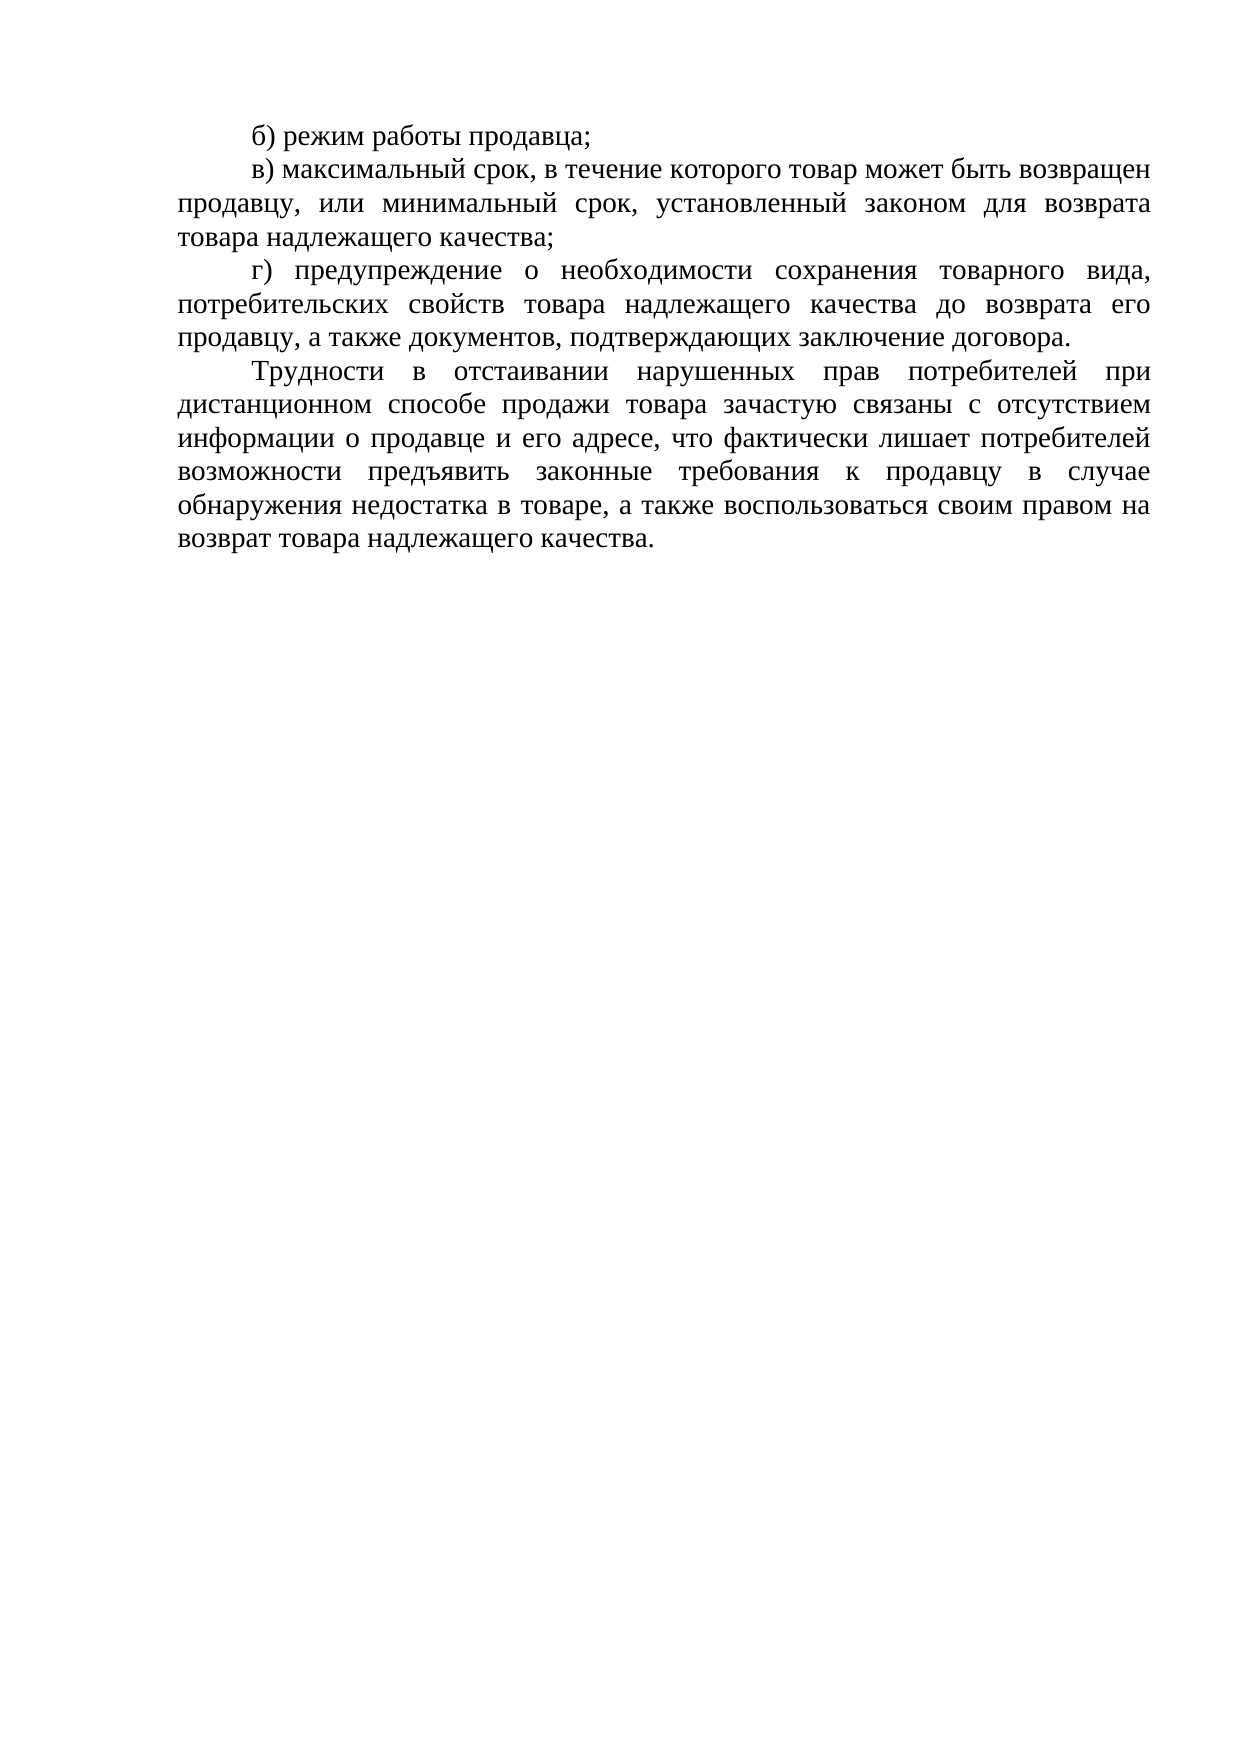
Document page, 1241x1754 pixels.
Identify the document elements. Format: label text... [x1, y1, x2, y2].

text б) режим работы продавца; [177, 118, 1152, 152]
text в) максимальный срок, в течение которого товар может быть возвращен продавцу, или минимальный срок, установленный законом для возврата товара надлежащего качества; [177, 152, 1152, 252]
text Трудности в отстаивании нарушенных прав потребителей при дистанционном способе продажи товара зачастую связаны с отсутствием информации о продавце и его адресе, что фактически лишает потребителей возможности предъявить законные требования к продавцу в случае обнаружения недостатка в товаре, а также воспользоваться своим правом на возврат товара надлежащего качества. [177, 353, 1152, 554]
text г) предупреждение о необходимости сохранения товарного вида, потребительских свойств товара надлежащего качества до возврата его продавцу, а также документов, подтверждающих заключение договора. [177, 252, 1152, 353]
